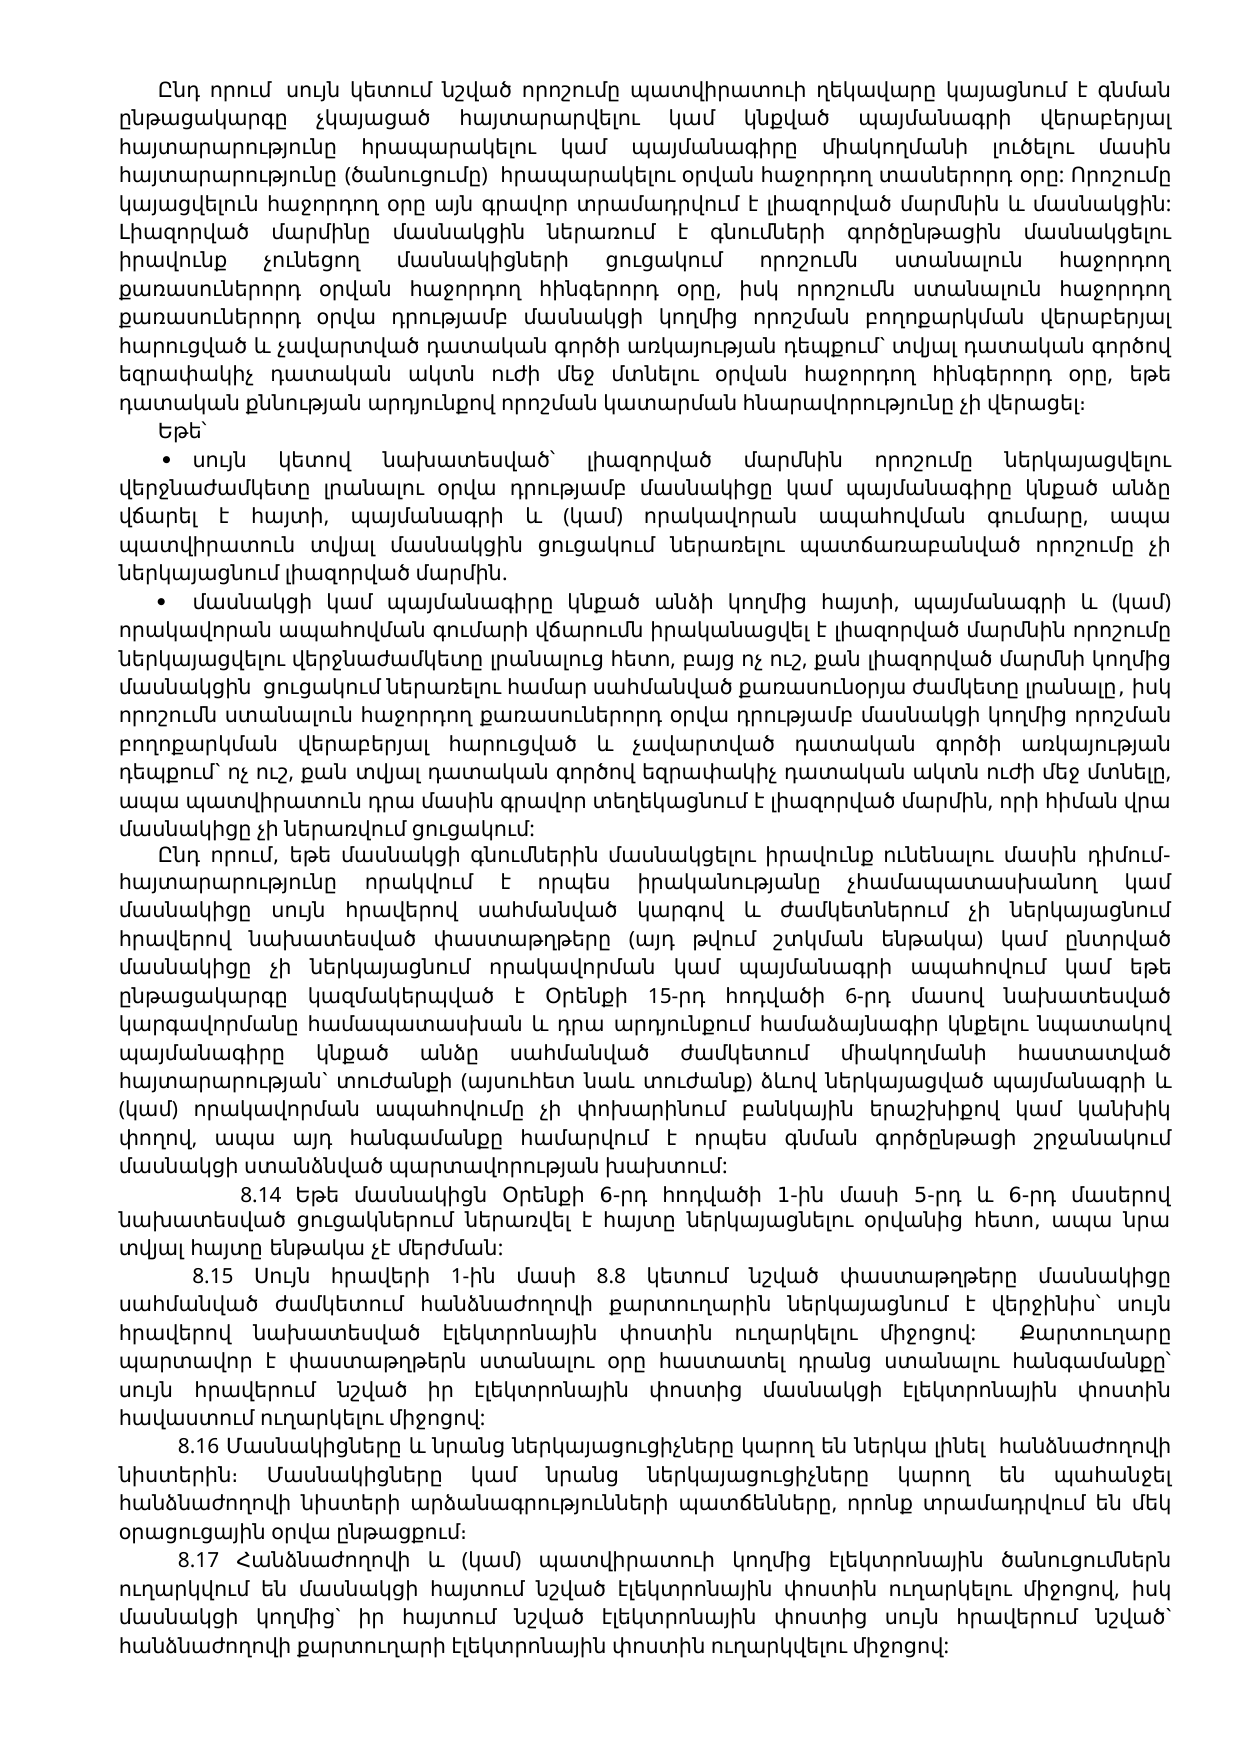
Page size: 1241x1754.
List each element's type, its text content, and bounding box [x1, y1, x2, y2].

list սույն կետով նախատեսված՝ լիազորված մարմնին որոշումը ներկայացվելու վերջնաժամկետը լրանալու օրվա դրությամբ մասնակիցը կամ պայմանագիրը կնքած անձը վճարել է հայտի, պայմանագրի և (կամ) որակավորան ապահովման գումարը, ապա պատվիրատուն տվյալ մասնակցին ցուցակում ներառելու պատճառաբանված որոշումը չի ներկայացնում լիազորված մարմին. [118, 445, 1171, 587]
text 8.14 Եթե մասնակիցն Օրենքի 6-րդ հոդվածի 1-ին մասի 5-րդ և 6-րդ մասերով նախատեսված ցուցակներում ներառվել է հայտը ներկայացնելու օրվանից հետո, ապա նրա տվյալ հայտը ենթակա չէ մերժման: [118, 1180, 1171, 1261]
text Ընդ որում, եթե մասնակցի գնումներին մասնակցելու իրավունք ունենալու մասին դիմում-հայտարարությունը որակվում է որպես իրականությանը չհամապատասխանող կամ մասնակիցը սույն հրավերով սահմանված կարգով և ժամկետներում չի ներկայացնում հրավերով նախատեսված փաստաթղթերը (այդ թվում շտկման ենթակա) կամ ընտրված մասնակիցը չի ներկայացնում որակավորման կամ պայմանագրի ապահովում կամ եթե ընթացակարգը կազմակերպված է Օրենքի 15-րդ հոդվածի 6-րդ մասով նախատեսված կարգավորմանը համապատասխան և դրա արդյունքում համաձայնագիր կնքելու նպատակով պայմանագիրը կնքած անձը սահմանված ժամկետում միակողմանի հաստատված հայտարարության` տուժանքի (այսուհետ նաև տուժանք) ձևով ներկայացված պայմանագրի և (կամ) որակավորման ապահովումը չի փոխարինում բանկային երաշխիքով կամ կանխիկ փողով, ապա այդ հանգամանքը համարվում է որպես գնման գործընթացի շրջանակում մասնակցի ստանձնված պարտավորության խախտում: [118, 843, 1171, 1180]
text 8.16 Մասնակիցները և նրանց ներկայացուցիչները կարող են ներկա լինել հանձնաժողովի նիստերին։ Մասնակիցները կամ նրանց ներկայացուցիչները կարող են պահանջել հանձնաժողովի նիստերի արձանագրությունների պատճենները, որոնք տրամադրվում են մեկ օրացուցային օրվա ընթացքում։ [118, 1432, 1171, 1545]
text 8.17 Հանձնաժողովի և (կամ) պատվիրատուի կողմից էլեկտրոնային ծանուցումներն ուղարկվում են մասնակցի հայտում նշված էլեկտրոնային փոստին ուղարկելու միջոցով, իսկ մասնակցի կողմից` իր հայտում նշված էլեկտրոնային փոստից սույն հրավերում նշված` հանձնաժողովի քարտուղարի էլեկտրոնային փոստին ուղարկվելու միջոցով: [118, 1545, 1171, 1659]
text 8.15 Սույն հրավերի 1-ին մասի 8.8 կետում նշված փաստաթղթերը մասնակիցը սահմանված ժամկետում հանձնաժողովի քարտուղարին ներկայացնում է վերջինիս՝ սույն հրավերով նախատեսված էլեկտրոնային փոստին ուղարկելու միջոցով: Քարտուղարը պարտավոր է փաստաթղթերն ստանալու օրը հաստատել դրանց ստանալու հանգամանքը՝ սույն հրավերում նշված իր էլեկտրոնային փոստից մասնակցի էլեկտրոնային փոստին հավաստում ուղարկելու միջոցով: [118, 1261, 1171, 1432]
text Ընդ որում սույն կետում նշված որոշումը պատվիրատուի ղեկավարը կայացնում է գնման ընթացակարգը չկայացած հայտարարվելու կամ կնքված պայմանագրի վերաբերյալ հայտարարությունը հրապարակելու կամ պայմանագիրը միակողմանի լուծելու մասին հայտարարությունը (ծանուցումը) հրապարակելու օրվան հաջորդող տասներորդ օրը: Որոշումը կայացվելուն հաջորդող օրը այն գրավոր տրամադրվում է լիազորված մարմնին և մասնակցին: Լիազորված մարմինը մասնակցին ներառում է գնումների գործընթացին մասնակցելու իրավունք չունեցող մասնակիցների ցուցակում որոշումն ստանալուն հաջորդող քառասուներորդ օրվան հաջորդող հինգերորդ օրը, իսկ որոշումն ստանալուն հաջորդող քառասուներորդ օրվա դրությամբ մասնակցի կողմից որոշման բողոքարկման վերաբերյալ հարուցված և չավարտված դատական գործի առկայության դեպքում` տվյալ դատական գործով եզրափակիչ դատական ակտն ուժի մեջ մտնելու օրվան հաջորդող հինգերորդ օրը, եթե դատական քննության արդյունքով որոշման կատարման հնարավորությունը չի վերացել։ [118, 75, 1171, 416]
text Եթե՝ [118, 416, 1171, 445]
list մասնակցի կամ պայմանագիրը կնքած անձի կողմից հայտի, պայմանագրի և (կամ) որակավորան ապահովման գումարի վճարումն իրականացվել է լիազորված մարմնին որոշումը ներկայացվելու վերջնաժամկետը լրանալուց հետո, բայց ոչ ուշ, քան լիազորված մարմնի կողմից մասնակցին ցուցակում ներառելու համար սահմանված քառասունօրյա ժամկետը լրանալը, իսկ որոշումն ստանալուն հաջորդող քառասուներորդ օրվա դրությամբ մասնակցի կողմից որոշման բողոքարկման վերաբերյալ հարուցված և չավարտված դատական գործի առկայության դեպքում` ոչ ուշ, քան տվյալ դատական գործով եզրափակիչ դատական ակտն ուժի մեջ մտնելը, ապա պատվիրատուն դրա մասին գրավոր տեղեկացնում է լիազորված մարմին, որի հիման վրա մասնակիցը չի ներառվում ցուցակում: [118, 587, 1171, 843]
